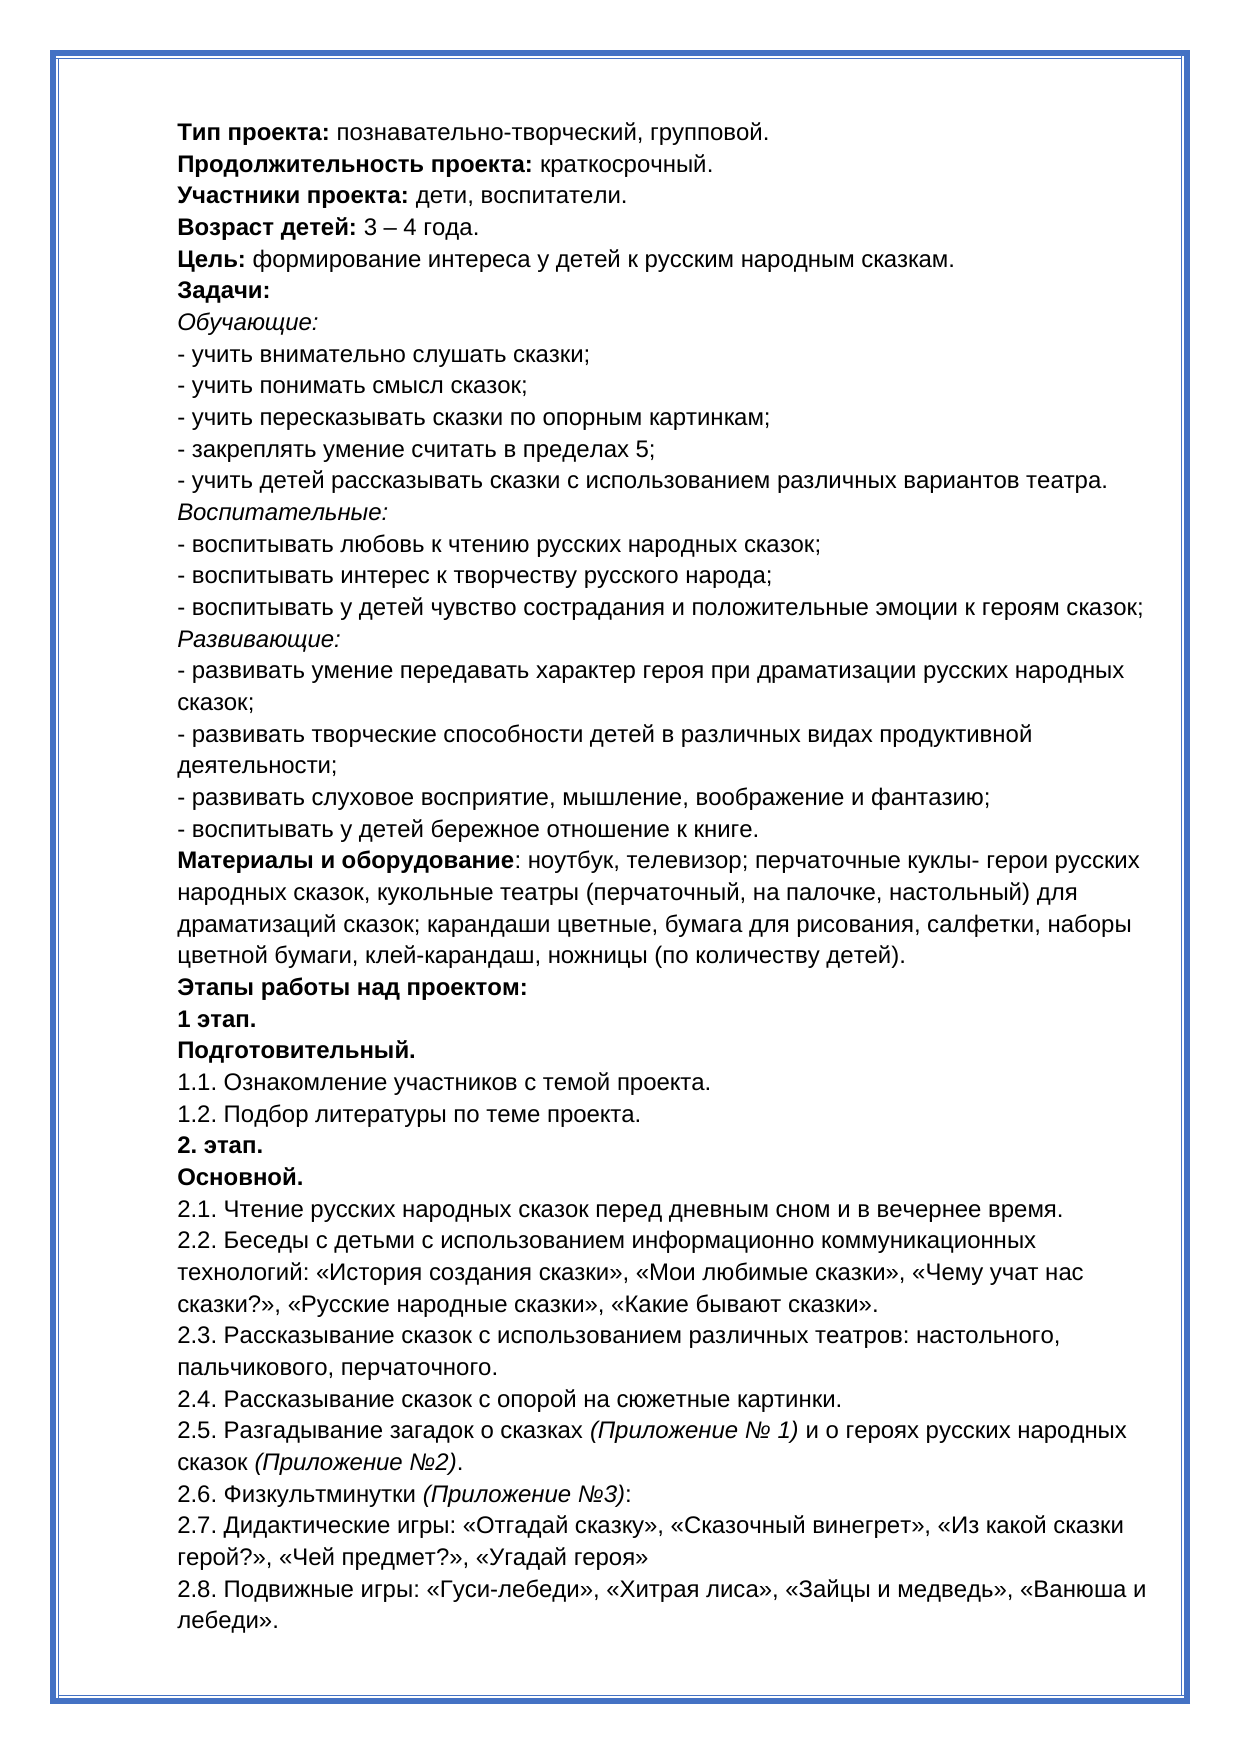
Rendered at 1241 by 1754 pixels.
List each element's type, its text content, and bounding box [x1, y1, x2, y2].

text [177, 1511, 1152, 1634]
text 2. этап. Основной. 2.1. Чтение русских народных сказок перед дневным сном и в вечернее время. 2.2. Беседы с детьми с использованием информационно коммуникационных технологий: «История создания сказки», «Мои любимые сказки», «Чему учат нас сказки?», «Русские народные сказки», «Какие бывают сказки». 2.3. Рассказывание сказок с использованием различных театров: настольного, пальчикового, перчаточного. 2.4. Рассказывание сказок с опорой на сюжетные картинки. 2.5. Разгадывание загадок о сказках (Приложение № 1) и о героях русских народных сказок (Приложение №2). 2.6. Физкультминутки (Приложение №3): [177, 1131, 1152, 1507]
text Этапы работы над проектом: 1 этап. Подготовительный. 1.1. Ознакомление участников с темой проекта. 1.2. Подбор литературы по теме проекта. [177, 973, 1152, 1127]
text Тип проекта: познавательно-творческий, групповой. Продолжительность проекта: краткосрочный. Участники проекта: дети, воспитатели. Возраст детей: 3 – 4 года. Цель: формирование интереса у детей к русским народным сказкам. Задачи: Обучающие: - учить внимательно слушать сказки; - учить понимать смысл сказок; - учить пересказывать сказки по опорным картинкам; - закреплять умение считать в пределах 5; - учить детей рассказывать сказки с использованием различных вариантов театра. Воспитательные: - воспитывать любовь к чтению русских народных сказок; - воспитывать интерес к творчеству русского народа; - воспитывать у детей чувство сострадания и положительные эмоции к героям сказок; Развивающие: - развивать умение передавать характер героя при драматизации русских народных сказок; - развивать творческие способности детей в различных видах продуктивной деятельности; - развивать слуховое восприятие, мышление, воображение и фантазию; - воспитывать у детей бережное отношение к книге. Материалы и оборудование: ноутбук, телевизор; перчаточные куклы- герои русских народных сказок, кукольные театры (перчаточный, на палочке, настольный) для драматизаций сказок; карандаши цветные, бумага для рисования, салфетки, наборы цветной бумаги, клей-карандаш, ножницы (по количеству детей). [177, 118, 1152, 969]
